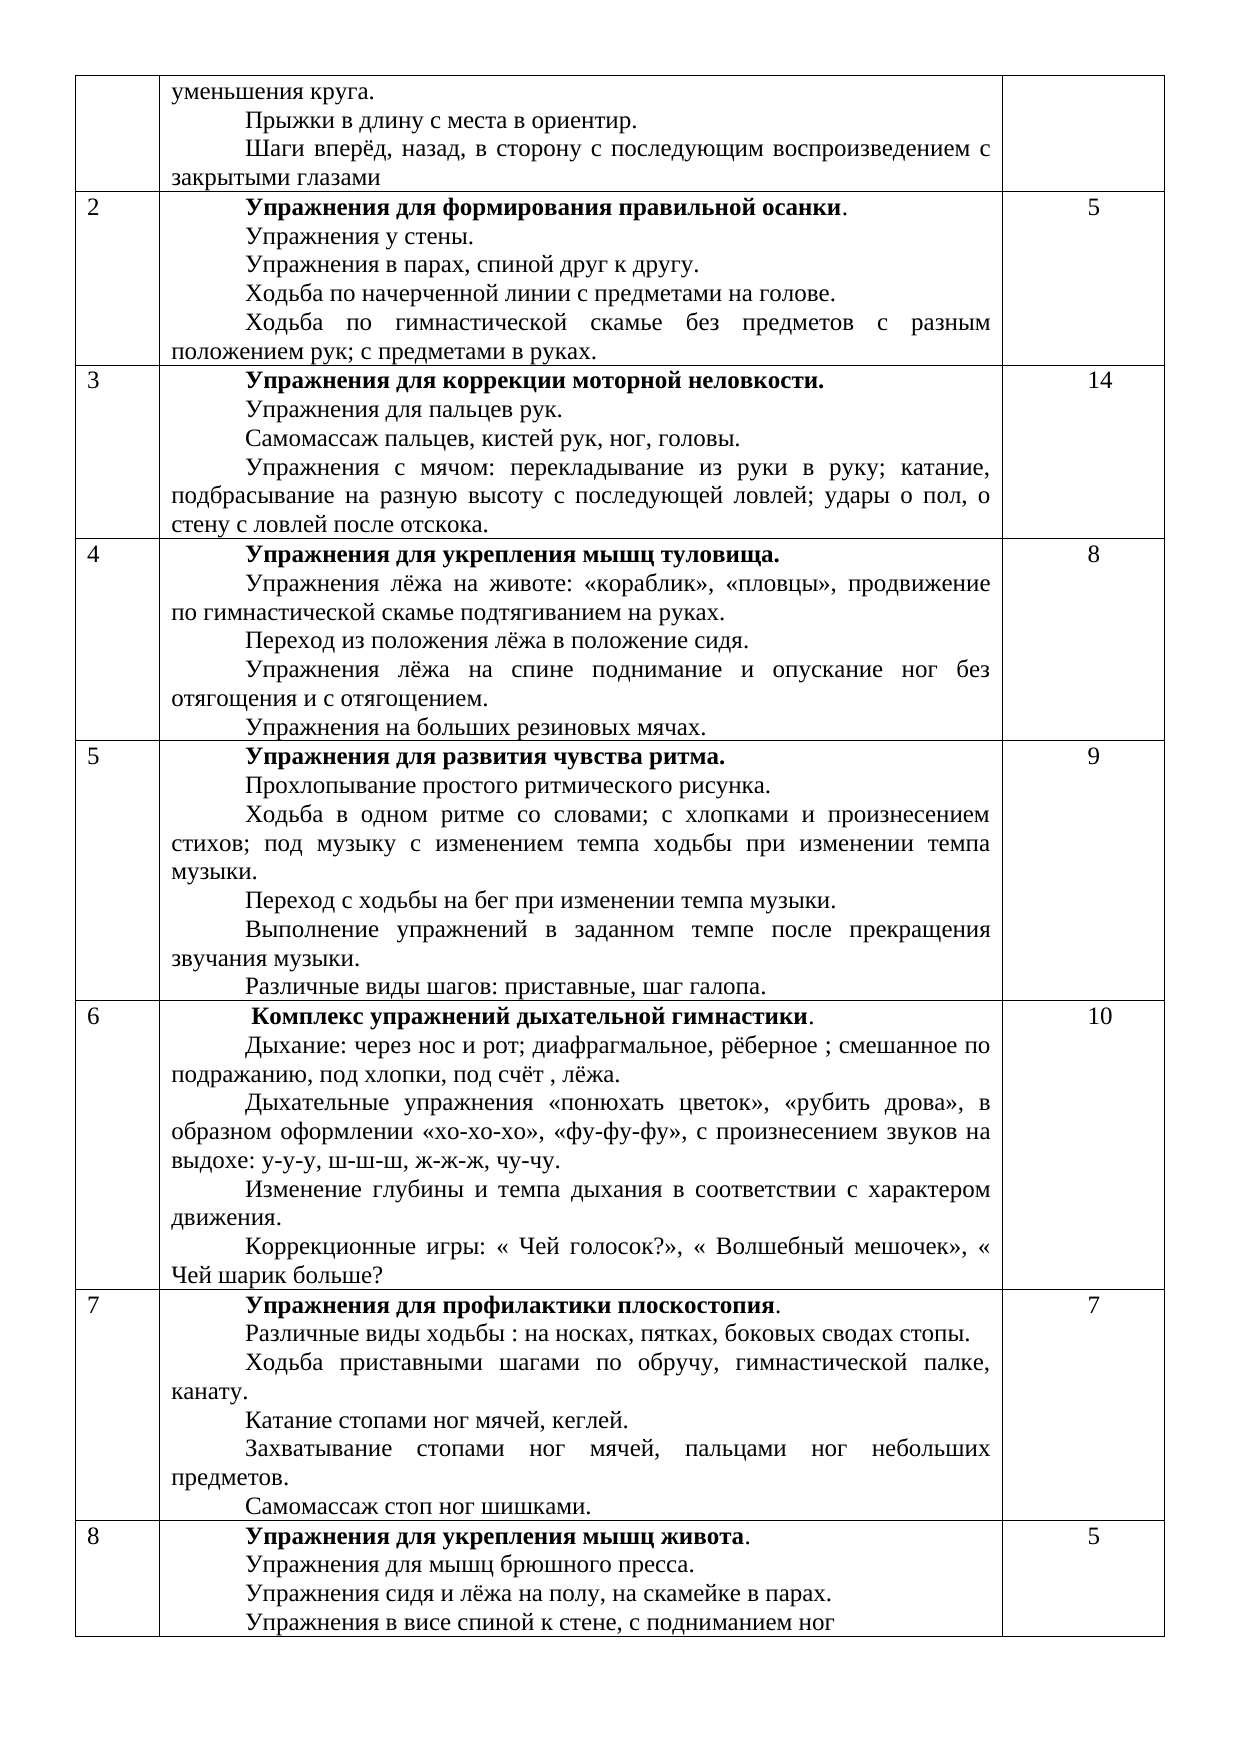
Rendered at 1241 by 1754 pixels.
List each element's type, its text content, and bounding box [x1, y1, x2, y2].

table_cell 14 [1003, 366, 1164, 538]
table_cell Упражнения для коррекции моторной неловкости. Упражнения для пальцев рук. Самомассаж пальцев, кистей рук, ног, головы. Упражнения с мячом: перекладывание из руки в руку; катание, подбрасывание на разную высоту с последующей ловлей; удары о пол, о стену с ловлей после отскока. [160, 366, 1002, 538]
table_cell 3 [76, 366, 159, 538]
table_cell 5 [1003, 192, 1164, 364]
table_cell 6 [76, 1001, 159, 1289]
table_cell 5 [76, 741, 159, 1000]
table_cell Упражнения для укрепления мышц туловища. Упражнения лёжа на животе: «кораблик», «пловцы», продвижение по гимнастической скамье подтягиванием на руках. Переход из положения лёжа в положение сидя. Упражнения лёжа на спине поднимание и опускание ног без отягощения и с отягощением. Упражнения на больших резиновых мячах. [160, 539, 1002, 740]
table_cell Упражнения для профилактики плоскостопия. Различные виды ходьбы : на носках, пятках, боковых сводах стопы. Ходьба приставными шагами по обручу, гимнастической палке, канату. Катание стопами ног мячей, кеглей. Захватывание стопами ног мячей, пальцами ног небольших предметов. Самомассаж стоп ног шишками. [160, 1290, 1002, 1520]
table_cell 7 [1003, 1290, 1164, 1520]
table_cell 5 [1003, 1521, 1164, 1636]
table_cell 1 [76, 76, 159, 191]
table_cell 8 [76, 1521, 159, 1636]
table_cell 8 [1003, 539, 1164, 740]
table_cell 10 [1003, 1001, 1164, 1289]
table_cell Упражнения для развития чувства ритма. Прохлопывание простого ритмического рисунка. Ходьба в одном ритме со словами; с хлопками и произнесением стихов; под музыку с изменением темпа ходьбы при изменении темпа музыки. Переход с ходьбы на бег при изменении темпа музыки. Выполнение упражнений в заданном темпе после прекращения звучания музыки. Различные виды шагов: приставные, шаг галопа. [160, 741, 1002, 1000]
table_cell Упражнения для укрепления мышц живота. Упражнения для мышц брюшного пресса. Упражнения сидя и лёжа на полу, на скамейке в парах. Упражнения в висе спиной к стене, с подниманием ног [160, 1521, 1002, 1636]
table_cell 7 [76, 1290, 159, 1520]
table_cell 4 [76, 539, 159, 740]
table_cell 5 [1003, 76, 1164, 191]
table_cell 2 [76, 192, 159, 364]
table_cell Комплекс упражнений дыхательной гимнастики. Дыхание: через нос и рот; диафрагмальное, рёберное ; смешанное по подражанию, под хлопки, под счёт , лёжа. Дыхательные упражнения «понюхать цветок», «рубить дрова», в образном оформлении «хо-хо-хо», «фу-фу-фу», с произнесением звуков на выдохе: у-у-у, ш-ш-ш, ж-ж-ж, чу-чу. Изменение глубины и темпа дыхания в соответствии с характером движения. Коррекционные игры: « Чей голосок?», « Волшебный мешочек», « Чей шарик больше? [160, 1001, 1002, 1289]
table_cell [160, 76, 1002, 191]
table_cell 9 [1003, 741, 1164, 1000]
table_cell Упражнения для формирования правильной осанки. Упражнения у стены. Упражнения в парах, спиной друг к другу. Ходьба по начерченной линии с предметами на голове. Ходьба по гимнастической скамье без предметов с разным положением рук; с предметами в руках. [160, 192, 1002, 364]
